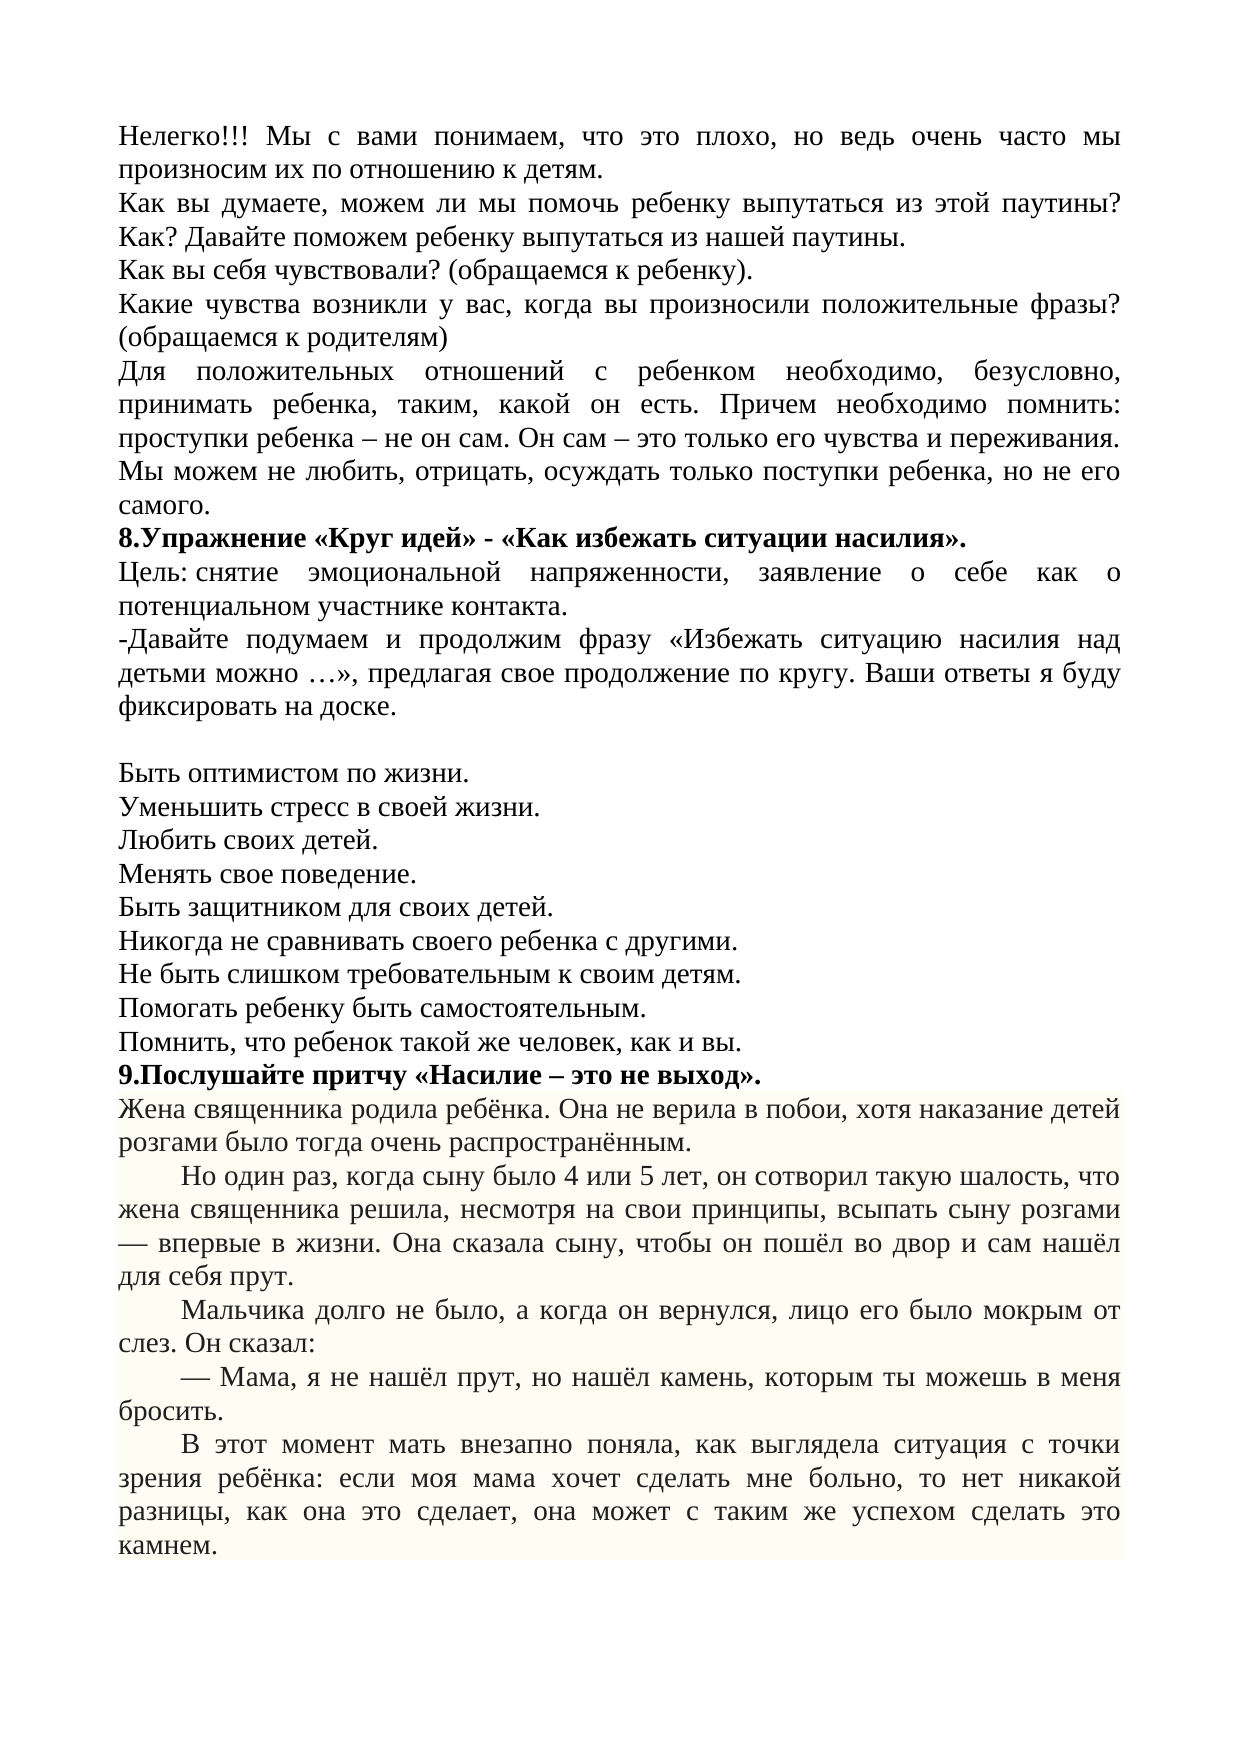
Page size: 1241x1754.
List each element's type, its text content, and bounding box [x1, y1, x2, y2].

text Помнить, что ребенок такой же человек, как и вы. [118, 1024, 1122, 1057]
text Мальчика долго не было, а когда он вернулся, лицо его было мокрым от слез. Он сказал: [118, 1292, 1122, 1359]
text Для положительных отношений с ребенком необходимо, безусловно, принимать ребенка, таким, какой он есть. Причем необходимо помнить: проступки ребенка – не он сам. Он сам – это только его чувства и переживания. Мы можем не любить, отрицать, осуждать только поступки ребенка, но не его самого. [118, 353, 1122, 521]
text Как вы думаете, можем ли мы помочь ребенку выпутаться из этой паутины? Как? Давайте поможем ребенку выпутаться из нашей паутины. [118, 185, 1122, 252]
text Как вы себя чувствовали? (обращаемся к ребенку). [118, 252, 1122, 286]
text Жена священника родила ребёнка. Она не верила в побои, хотя наказание детей розгами было тогда очень распространённым. [118, 1091, 1122, 1158]
text -Давайте подумаем и продолжим фразу «Избежать ситуацию насилия над детьми можно …», предлагая свое продолжение по кругу. Ваши ответы я буду фиксировать на доске. [118, 621, 1122, 722]
text Менять свое поведение. [118, 856, 1122, 889]
text Любить своих детей. [118, 822, 1122, 856]
text Быть защитником для своих детей. [118, 889, 1122, 923]
text Нелегко!!! Мы с вами понимаем, что это плохо, но ведь очень часто мы произносим их по отношению к детям. [118, 118, 1122, 185]
text Уменьшить стресс в своей жизни. [118, 789, 1122, 822]
text Цель: снятие эмоциональной напряженности, заявление о себе как о потенциальном участнике контакта. [118, 554, 1122, 621]
text Не быть слишком требовательным к своим детям. [118, 957, 1122, 990]
text Но один раз, когда сыну было 4 или 5 лет, он сотворил такую шалость, что жена священника решила, несмотря на свои принципы, всыпать сыну розгами — впервые в жизни. Она сказала сыну, чтобы он пошёл во двор и сам нашёл для себя прут. [118, 1158, 1122, 1292]
text — Мама, я не нашёл прут, но нашёл камень, которым ты можешь в меня бросить. [118, 1359, 1122, 1426]
text Помогать ребенку быть самостоятельным. [118, 990, 1122, 1024]
text Никогда не сравнивать своего ребенка с другими. [118, 923, 1122, 957]
text Какие чувства возникли у вас, когда вы произносили положительные фразы? (обращаемся к родителям) [118, 286, 1122, 353]
text Быть оптимистом по жизни. [118, 755, 1122, 789]
text 9.Послушайте притчу «Насилие – это не выход». [118, 1057, 1122, 1091]
text В этот момент мать внезапно поняла, как выглядела ситуация с точки зрения ребёнка: если моя мама хочет сделать мне больно, то нет никакой разницы, как она это сделает, она может с таким же успехом сделать это камнем. [118, 1426, 1122, 1560]
text 8.Упражнение «Круг идей» - «Как избежать ситуации насилия». [118, 521, 1122, 554]
